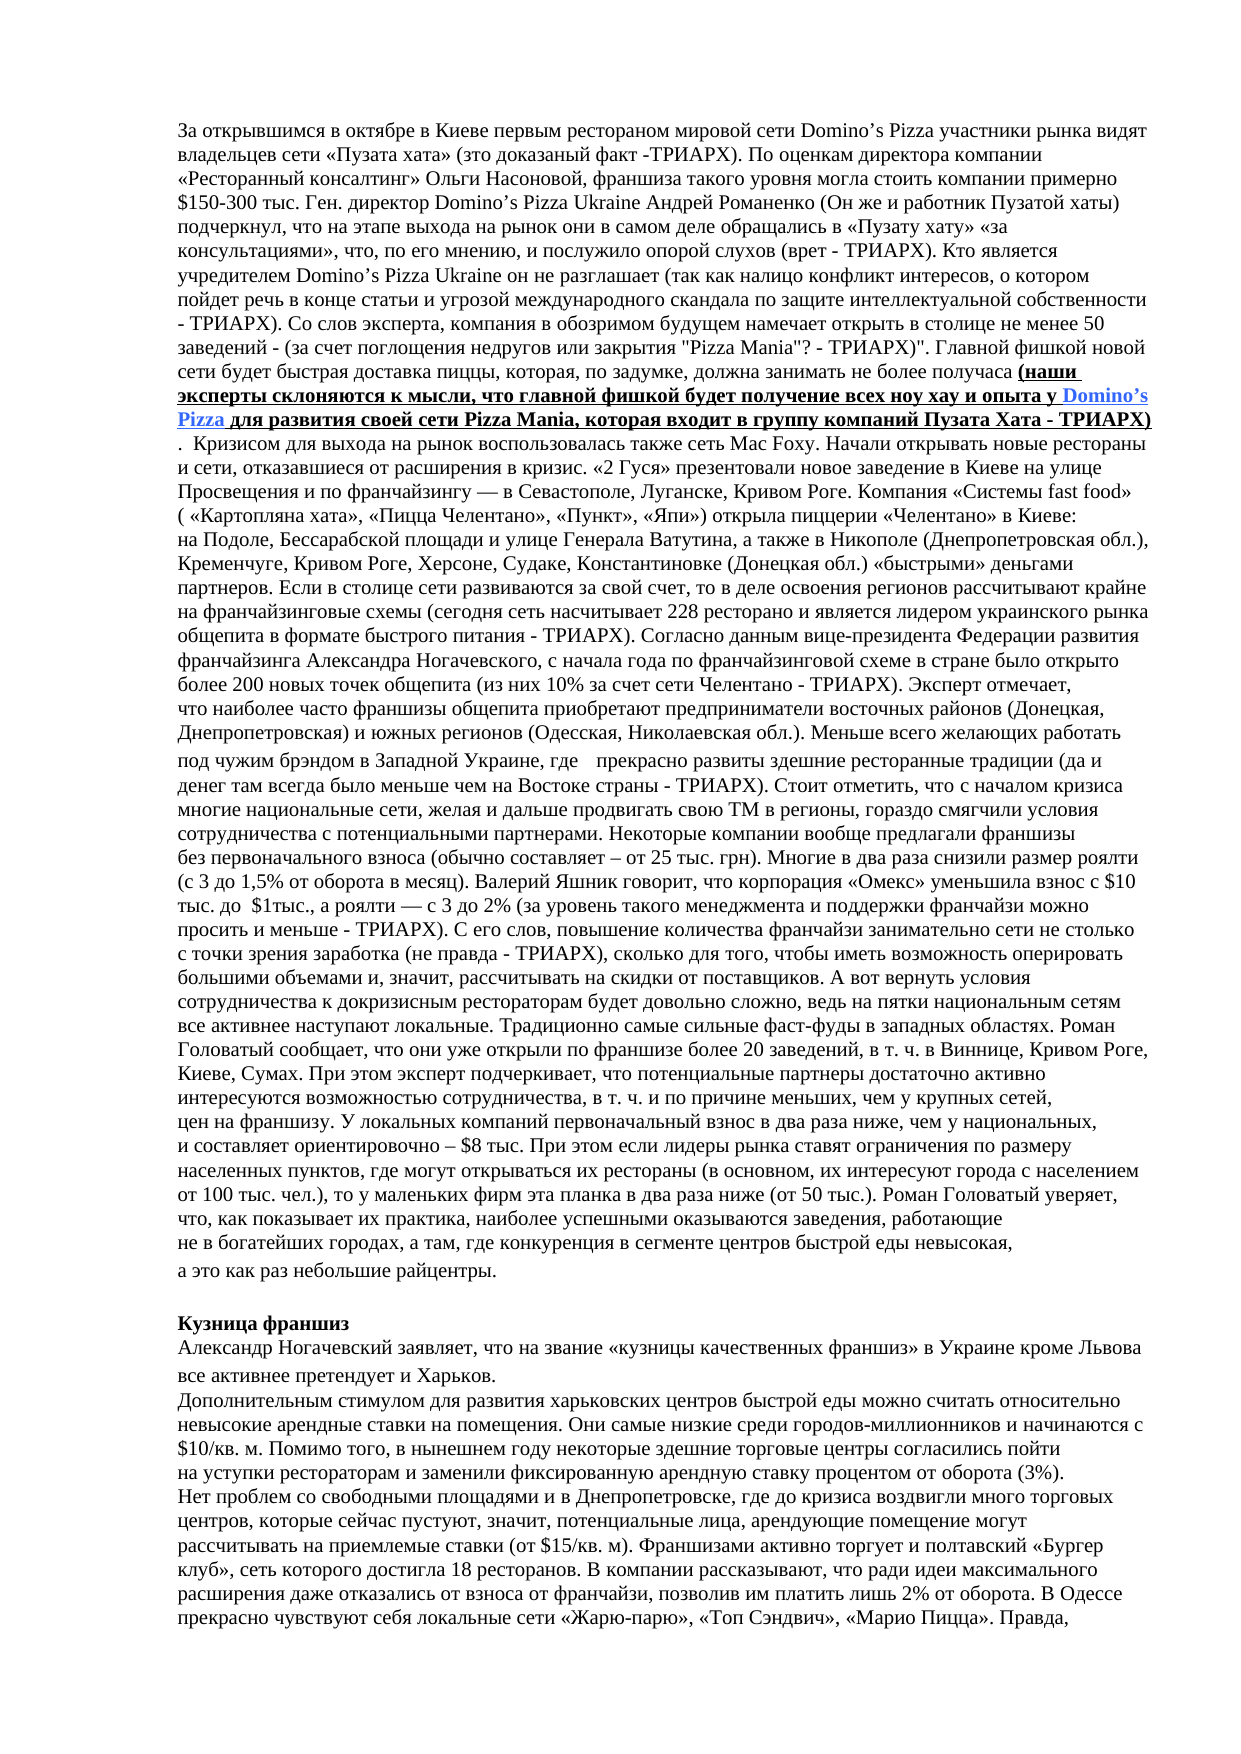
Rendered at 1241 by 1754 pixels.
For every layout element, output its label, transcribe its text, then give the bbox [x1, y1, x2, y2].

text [177, 118, 1152, 428]
text Кузница франшиз [177, 1311, 1152, 1335]
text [177, 1388, 1152, 1629]
text Александр Ногачевский заявляет, что на звание «кузницы качественных франшиз» в Украине кроме Львова все активнее претендует и Харьков. [177, 1335, 1152, 1388]
